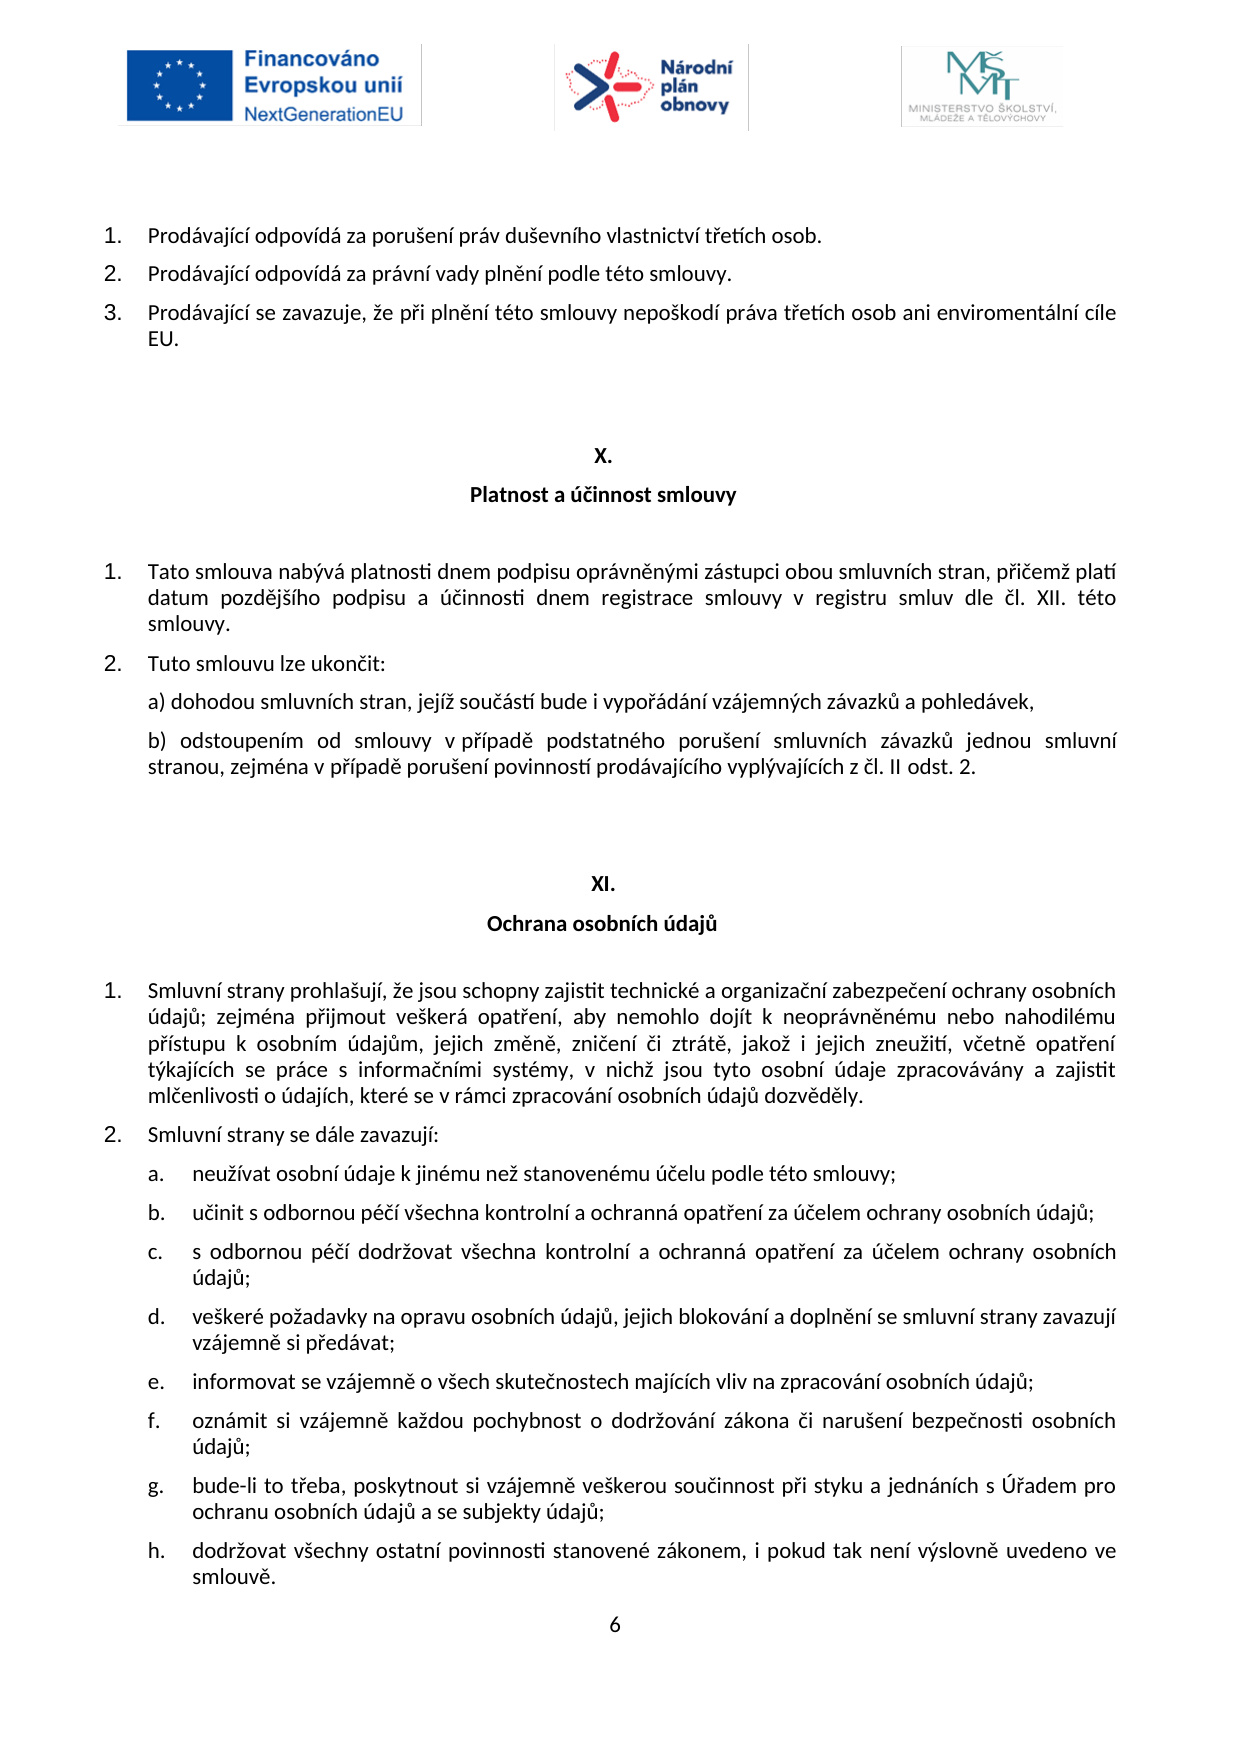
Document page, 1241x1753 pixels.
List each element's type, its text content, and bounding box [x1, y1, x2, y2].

text XI. [89, 870, 1118, 896]
list Prodávající odpovídá za právní vady plnění podle této smlouvy. [103, 261, 1118, 287]
text X. [89, 442, 1118, 468]
text Ochrana osobních údajů [89, 909, 1116, 937]
text Platnost a účinnost smlouvy [89, 481, 1118, 507]
list učinit s odbornou péčí všechna kontrolní a ochranná opatření za účelem ochrany osobních údajů; [148, 1199, 1118, 1226]
list informovat se vzájemně o všech skutečnostech majících vliv na zpracování osobních údajů; [148, 1368, 1118, 1395]
picture [117, 44, 1064, 131]
list oznámit si vzájemně každou pochybnost o dodržování zákona či narušení bezpečnosti osobních údajů; [148, 1407, 1118, 1460]
list s odbornou péčí dodržovat všechna kontrolní a ochranná opatření za účelem ochrany osobních údajů; [148, 1238, 1118, 1291]
list Tato smlouva nabývá platnosti dnem podpisu oprávněnými zástupci obou smluvních stran, přičemž platí datum pozdějšího podpisu a účinnosti dnem registrace smlouvy v registru smluv dle čl. XII. této smlouvy. [103, 558, 1118, 637]
list Prodávající se zavazuje, že při plnění této smlouvy nepoškodí práva třetích osob ani enviromentální cíle EU. [103, 300, 1118, 352]
list veškeré požadavky na opravu osobních údajů, jejich blokování a doplnění se smluvní strany zavazují vzájemně si předávat; [148, 1303, 1118, 1356]
list Prodávající odpovídá za porušení práv duševního vlastnictví třetích osob. [103, 222, 1118, 248]
text a) dohodou smluvních stran, jejíž součástí bude i vypořádání vzájemných závazků a pohledávek, [148, 689, 1118, 715]
list Tuto smlouvu lze ukončit: [103, 650, 1118, 676]
list dodržovat všechny ostatní povinnosti stanovené zákonem, i pokud tak není výslovně uvedeno ve smlouvě. [148, 1537, 1118, 1590]
list bude-li to třeba, poskytnout si vzájemně veškerou součinnost při styku a jednáních s Úřadem pro ochranu osobních údajů a se subjekty údajů; [148, 1472, 1118, 1525]
list Smluvní strany prohlašují, že jsou schopny zajistit technické a organizační zabezpečení ochrany osobních údajů; zejména přijmout veškerá opatření, aby nemohlo dojít k neoprávněnému nebo nahodilému přístupu k osobním údajům, jejich změně, zničení či ztrátě, jakož i jejich zneužití, včetně opatření týkajících se práce s informačními systémy, v nichž jsou tyto osobní údaje zpracovávány a zajistit mlčenlivosti o údajích, které se v rámci zpracování osobních údajů dozvěděly. [103, 978, 1118, 1109]
list neužívat osobní údaje k jinému než stanovenému účelu podle této smlouvy; [148, 1161, 1118, 1187]
list Smluvní strany se dále zavazují: [103, 1122, 1118, 1148]
text b) odstoupením od smlouvy v případě podstatného porušení smluvních závazků jednou smluvní stranou, zejména v případě porušení povinností prodávajícího vyplývajících z čl. II odst. 2. [148, 727, 1118, 780]
